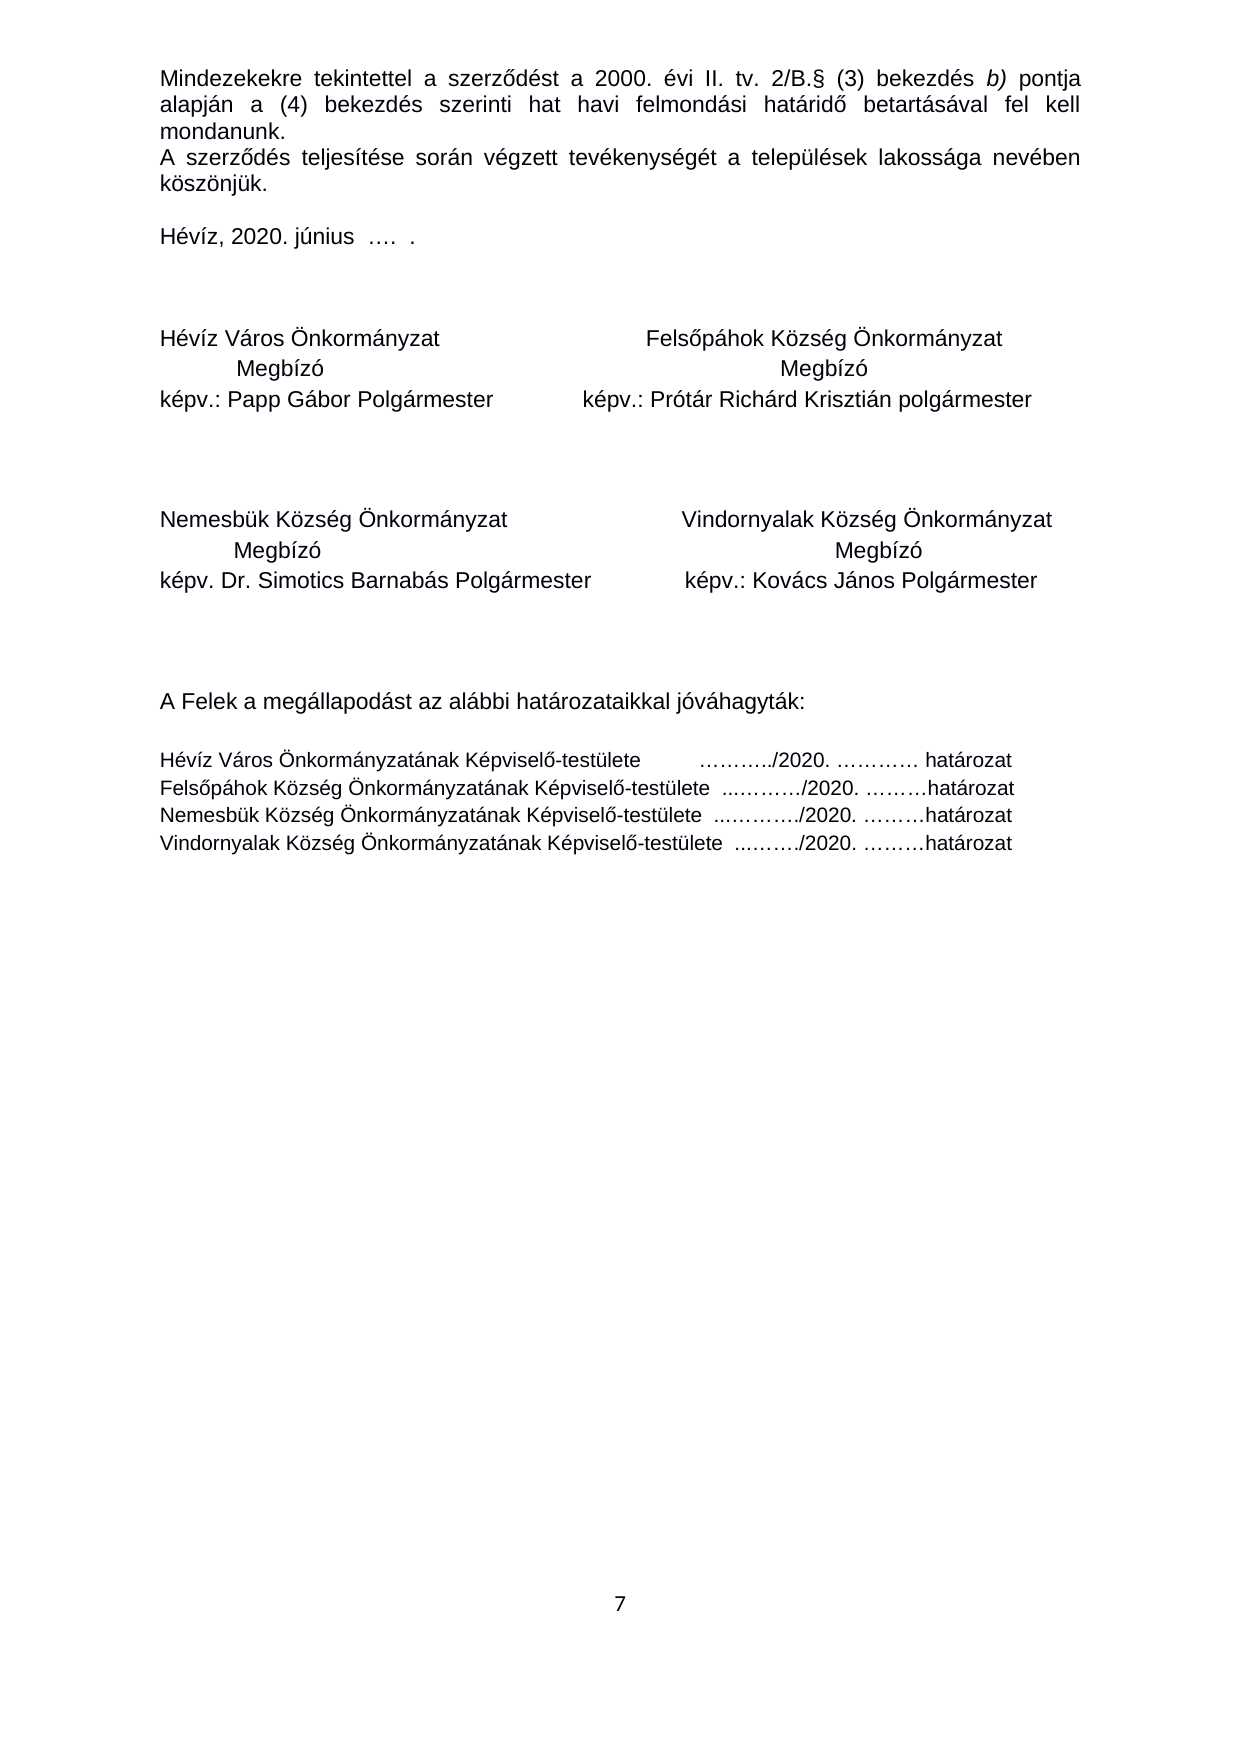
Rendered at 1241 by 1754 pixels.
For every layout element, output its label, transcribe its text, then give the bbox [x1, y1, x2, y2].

text Mindezekekre tekintettel a szerződést a 2000. évi II. tv. 2/B.§ (3) bekezdés b) pontja alapján a (4) bekezdés szerinti hat havi felmondási határidő betartásával fel kell mondanunk. [159, 65, 1081, 144]
text Hévíz Város Önkormányzatának Képviselő-testülete ………../2020. ………… határozat [159, 748, 1081, 772]
text Hévíz Város Önkormányzat Felsőpáhok Község Önkormányzat [159, 325, 1081, 352]
text Hévíz, 2020. június …. . [159, 223, 1081, 249]
text A Felek a megállapodást az alábbi határozataikkal jóváhagyták: [159, 688, 1081, 714]
text Nemesbük Község Önkormányzatának Képviselő-testülete ...………./2020. ………határozat [159, 803, 1081, 827]
text Nemesbük Község Önkormányzat Vindornyalak Község Önkormányzat [159, 506, 1081, 533]
text Megbízó Megbízó [159, 355, 1081, 382]
text képv. Dr. Simotics Barnabás Polgármester képv.: Kovács János Polgármester [159, 567, 1081, 623]
text képv.: Papp Gábor Polgármester képv.: Prótár Richárd Krisztián polgármester [159, 386, 1081, 412]
text Megbízó Megbízó [159, 537, 1081, 563]
text Vindornyalak Község Önkormányzatának Képviselő-testülete ...……./2020. ………határozat [159, 831, 1081, 854]
text Felsőpáhok Község Önkormányzatának Képviselő-testülete ...………/2020. ………határozat [159, 776, 1081, 799]
text A szerződés teljesítése során végzett tevékenységét a települések lakossága nevében köszönjük. [159, 144, 1081, 197]
